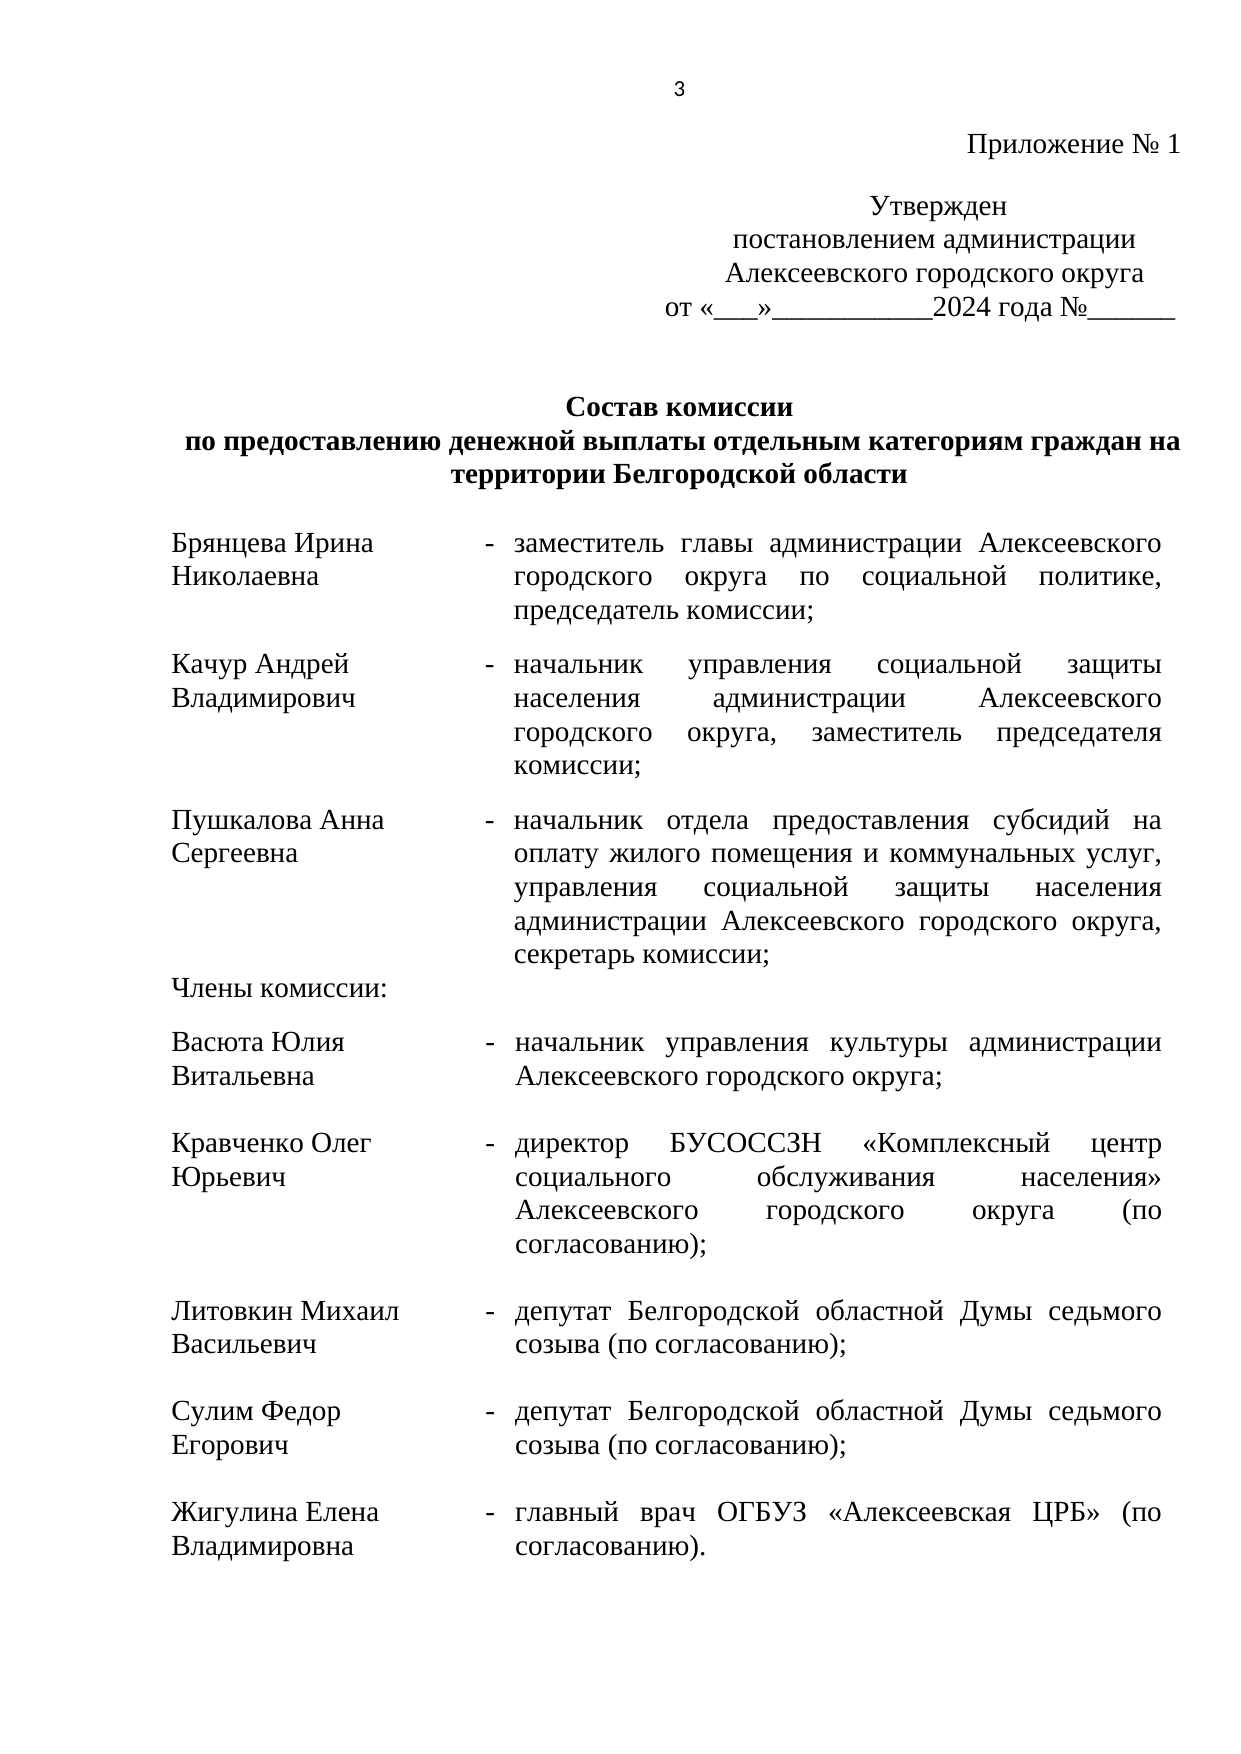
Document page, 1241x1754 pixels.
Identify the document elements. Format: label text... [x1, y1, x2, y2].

table_header Брянцева Ирина Николаевна [165, 514, 472, 636]
text Утвержден [177, 188, 1181, 222]
table_cell - [472, 636, 507, 791]
table_cell Васюта Юлия Витальевна Кравченко Олег Юрьевич Литовкин Михаил Васильевич Сулим Федор Егорович Жигулина Елена Владимировна [165, 1014, 472, 1639]
table_cell начальник управления культуры администрации Алексеевского городского округа; директор БУСОССЗН «Комплексный центр социального обслуживания населения» Алексеевского городского округа (по согласованию); депутат Белгородской областной Думы седьмого созыва (по согласованию); депутат Белгородской областной Думы седьмого созыва (по согласованию); главный врач ОГБУЗ «Алексеевская ЦРБ» (по согласованию). [509, 1014, 1169, 1639]
table_cell Качур Андрей Владимирович [165, 636, 472, 791]
table_header - [472, 514, 507, 636]
table_cell начальник управления социальной защиты населения администрации Алексеевского городского округа, заместитель председателя комиссии; [507, 636, 1169, 791]
text Алексеевского городского округа [177, 255, 1181, 289]
text Состав комиссии [177, 389, 1181, 423]
table_cell Пушкалова Анна Сергеевна Члены комиссии: [165, 791, 472, 1014]
text от «___»___________2024 года №______ [177, 289, 1181, 322]
table_cell - - - - - [472, 1014, 508, 1639]
title по предоставлению денежной выплаты отдельным категориям граждан на территории Белгородской области [177, 423, 1181, 490]
table_cell начальник отдела предоставления субсидий на оплату жилого помещения и коммунальных услуг, управления социальной защиты населения администрации Алексеевского городского округа, секретарь комиссии; [507, 791, 1169, 1014]
table_cell - [472, 791, 507, 1014]
text постановлением администрации [177, 222, 1181, 255]
text Приложение № 1 [177, 127, 1181, 160]
table_header заместитель главы администрации Алексеевского городского округа по социальной политике, председатель комиссии; [507, 514, 1169, 636]
